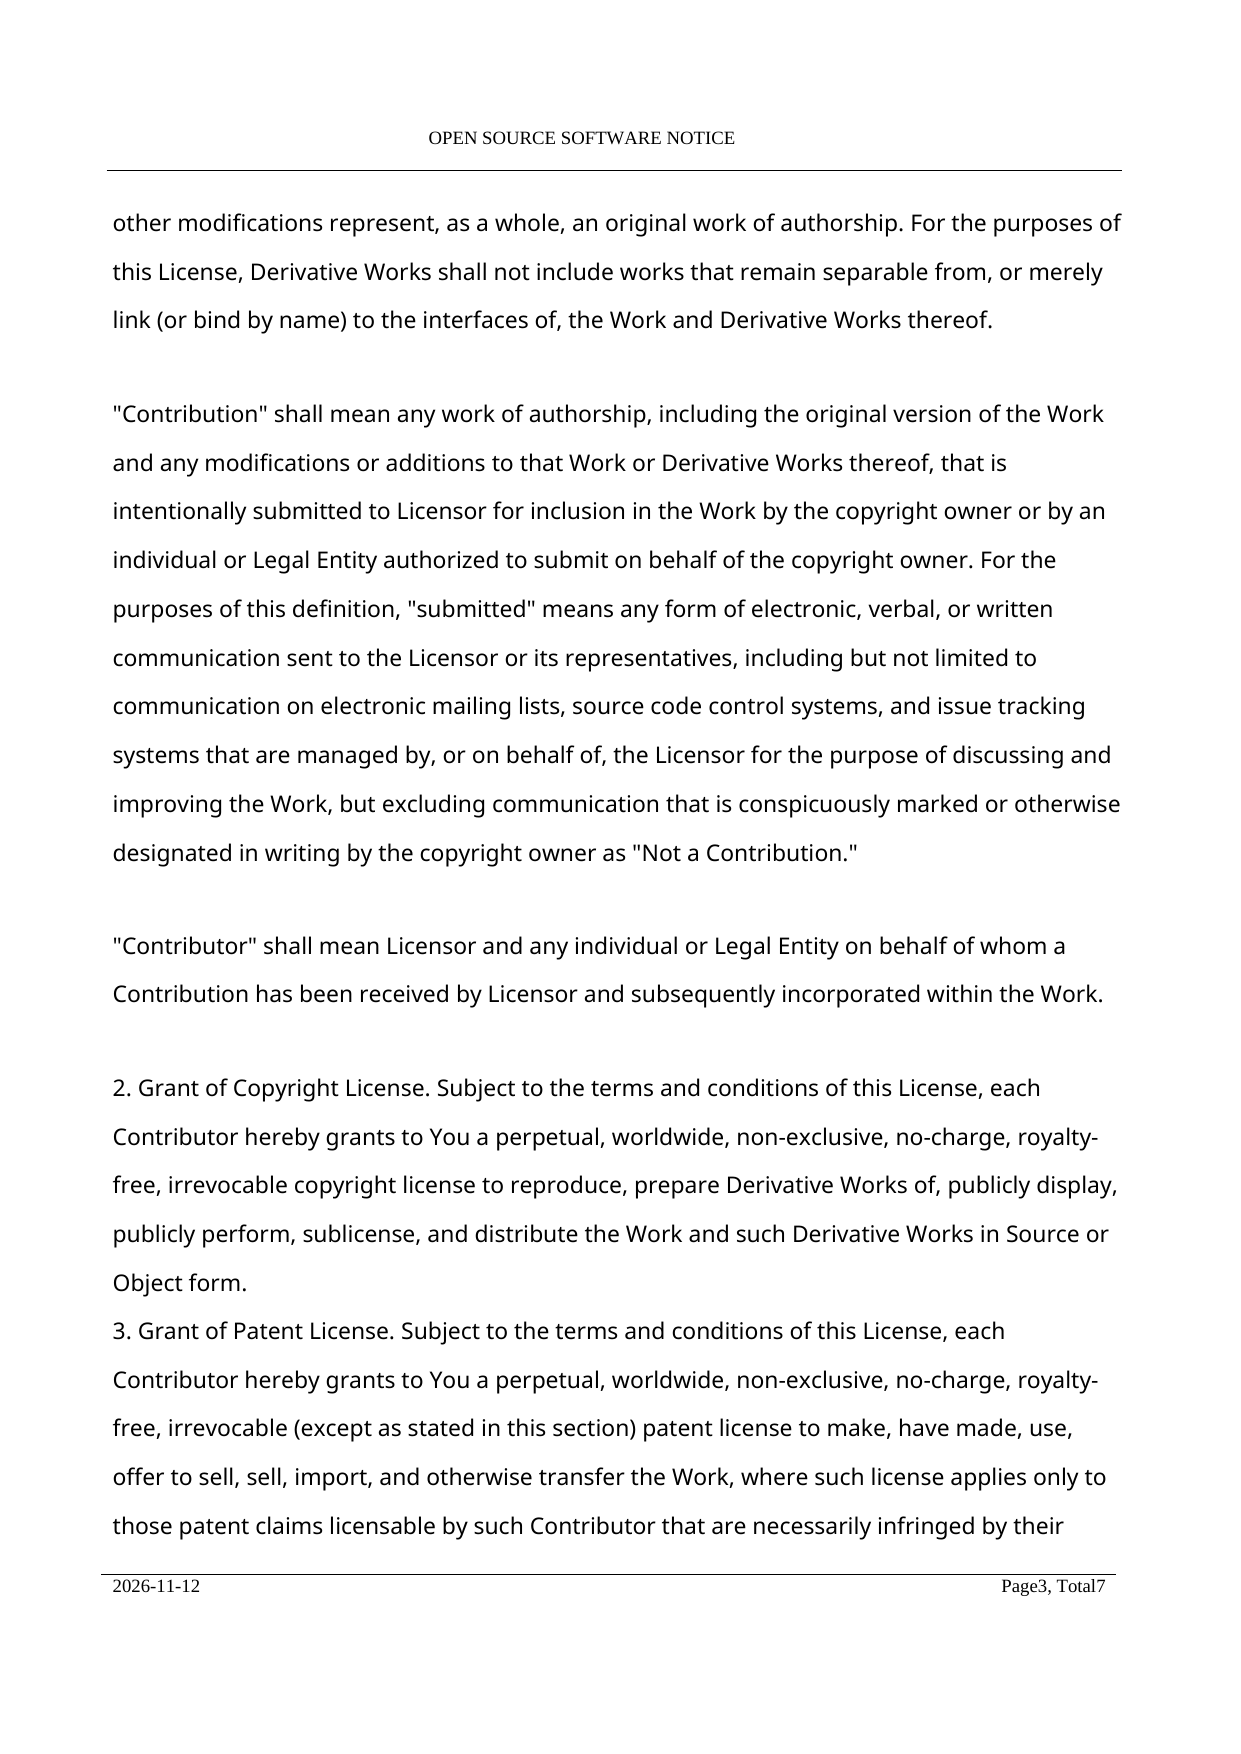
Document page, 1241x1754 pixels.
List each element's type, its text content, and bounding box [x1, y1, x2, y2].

text "Contribution" shall mean any work of authorship, including the original version of the Work and any modifications or additions to that Work or Derivative Works thereof, that is intentionally submitted to Licensor for inclusion in the Work by the copyright owner or by an individual or Legal Entity authorized to submit on behalf of the copyright owner. For the purposes of this definition, "submitted" means any form of electronic, verbal, or written communication sent to the Licensor or its representatives, including but not limited to communication on electronic mailing lists, source code control systems, and issue tracking systems that are managed by, or on behalf of, the Licensor for the purpose of discussing and improving the Work, but excluding communication that is conspicuously marked or otherwise designated in writing by the copyright owner as "Not a Contribution." [112, 397, 1128, 868]
text 2. Grant of Copyright License. Subject to the terms and conditions of this License, each Contributor hereby grants to You a perpetual, worldwide, non-exclusive, no-charge, royalty-free, irrevocable copyright license to reproduce, prepare Derivative Works of, publicly display, publicly perform, sublicense, and distribute the Work and such Derivative Works in Source or Object form. [112, 1071, 1128, 1298]
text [112, 1314, 1128, 1542]
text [112, 206, 1128, 336]
text "Contributor" shall mean Licensor and any individual or Legal Entity on behalf of whom a Contribution has been received by Licensor and subsequently incorporated within the Work. [112, 929, 1128, 1010]
